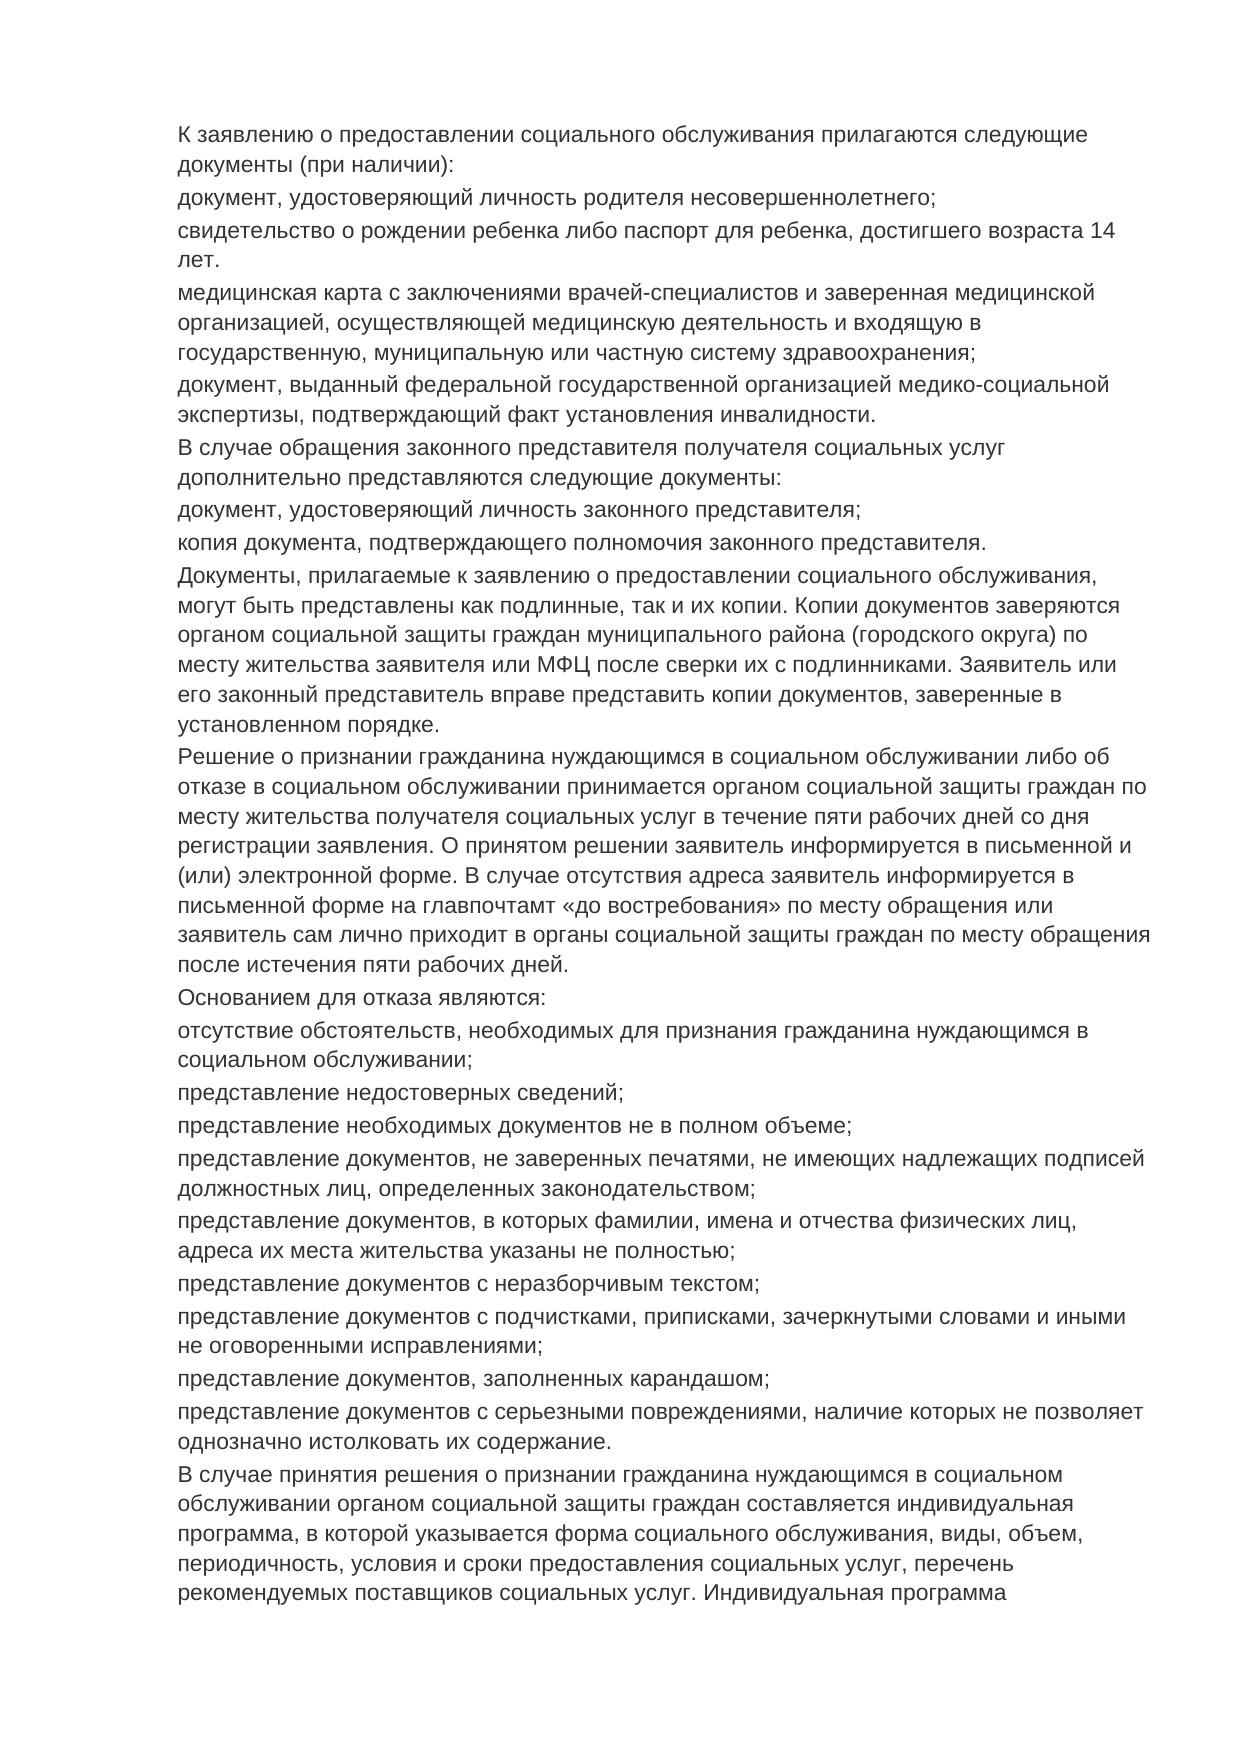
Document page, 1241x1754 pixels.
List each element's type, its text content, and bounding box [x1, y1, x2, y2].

text документ, удостоверяющий личность родителя несовершеннолетнего; [177, 181, 1152, 210]
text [177, 1457, 1152, 1606]
text представление документов, в которых фамилии, имена и отчества физических лиц, адреса их места жительства указаны не полностью; [177, 1204, 1152, 1263]
text документ, удостоверяющий личность законного представителя; [177, 493, 1152, 523]
text Решение о признании гражданина нуждающимся в социальном обслуживании либо об отказе в социальном обслуживании принимается органом социальной защиты граждан по месту жительства получателя социальных услуг в течение пяти рабочих дней со дня регистрации заявления. О принятом решении заявитель информируется в письменной и (или) электронной форме. В случае отсутствия адреса заявитель информируется в письменной форме на главпочтамт «до востребования» по месту обращения или заявитель сам лично приходит в органы социальной защиты граждан по месту обращения после истечения пяти рабочих дней. [177, 740, 1152, 977]
text Основанием для отказа являются: [177, 981, 1152, 1010]
text документ, выданный федеральной государственной организацией медико-социальной экспертизы, подтверждающий факт установления инвалидности. [177, 368, 1152, 427]
text Документы, прилагаемые к заявлению о предоставлении социального обслуживания, могут быть представлены как подлинные, так и их копии. Копии документов заверяются органом социальной защиты граждан муниципального района (городского округа) по месту жительства заявителя или МФЦ после сверки их с подлинниками. Заявитель или его законный представитель вправе представить копии документов, заверенные в установленном порядке. [177, 559, 1152, 737]
text В случае обращения законного представителя получателя социальных услуг дополнительно представляются следующие документы: [177, 431, 1152, 490]
text представление недостоверных сведений; [177, 1076, 1152, 1106]
text представление необходимых документов не в полном объеме; [177, 1109, 1152, 1138]
text представление документов, не заверенных печатями, не имеющих надлежащих подписей должностных лиц, определенных законодательством; [177, 1142, 1152, 1201]
text свидетельство о рождении ребенка либо паспорт для ребенка, достигшего возраста 14 лет. [177, 213, 1152, 273]
text К заявлению о предоставлении социального обслуживания прилагаются следующие документы (при наличии): [177, 118, 1152, 177]
text копия документа, подтверждающего полномочия законного представителя. [177, 526, 1152, 556]
text представление документов с подчистками, приписками, зачеркнутыми словами и иными не оговоренными исправлениями; [177, 1299, 1152, 1359]
text представление документов, заполненных карандашом; [177, 1362, 1152, 1392]
text представление документов с неразборчивым текстом; [177, 1267, 1152, 1296]
text медицинская карта с заключениями врачей-специалистов и заверенная медицинской организацией, осуществляющей медицинскую деятельность и входящую в государственную, муниципальную или частную систему здравоохранения; [177, 276, 1152, 365]
text отсутствие обстоятельств, необходимых для признания гражданина нуждающимся в социальном обслуживании; [177, 1013, 1152, 1073]
text представление документов с серьезными повреждениями, наличие которых не позволяет однозначно истолковать их содержание. [177, 1395, 1152, 1454]
